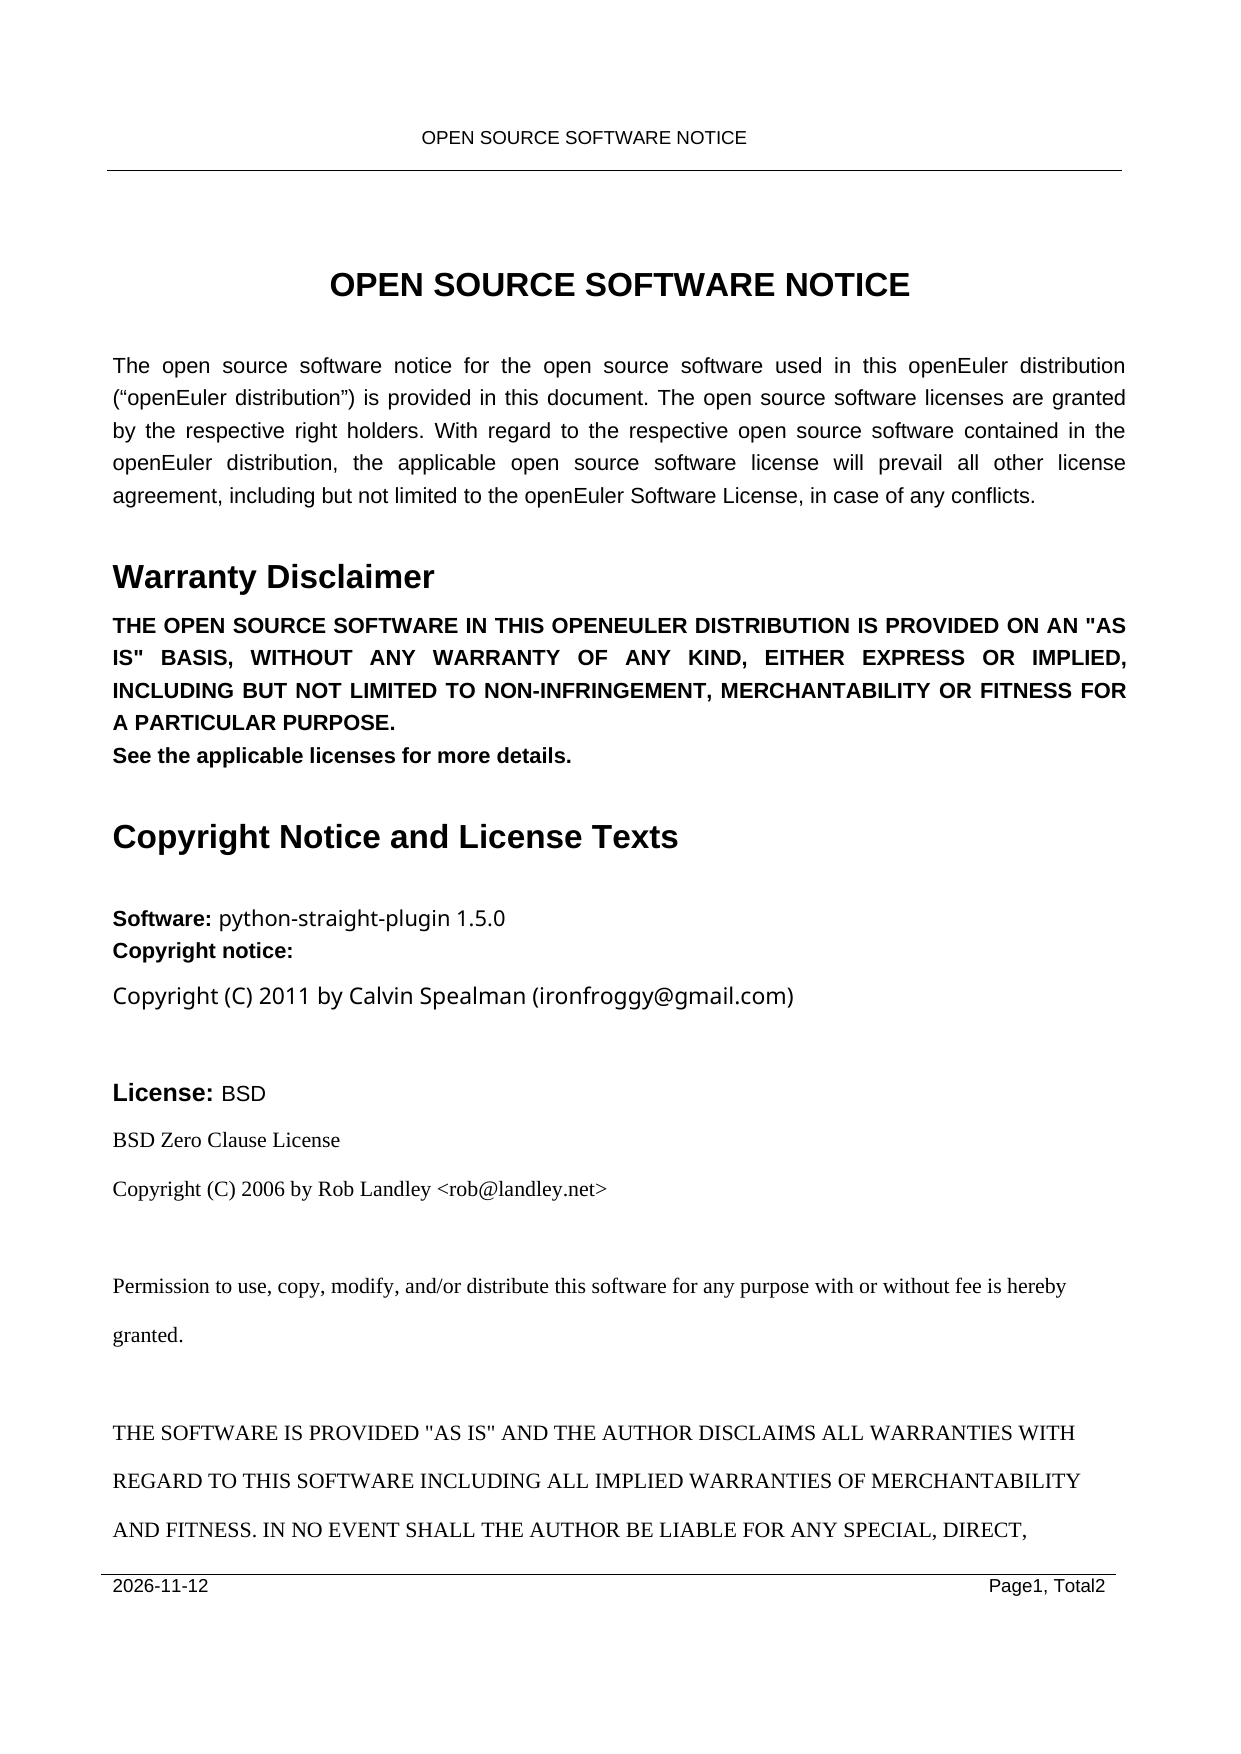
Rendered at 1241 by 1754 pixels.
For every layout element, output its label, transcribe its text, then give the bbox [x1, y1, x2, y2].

text THE OPEN SOURCE SOFTWARE IN THIS OPENEULER DISTRIBUTION IS PROVIDED ON AN "AS IS" BASIS, WITHOUT ANY WARRANTY OF ANY KIND, EITHER EXPRESS OR IMPLIED, INCLUDING BUT NOT LIMITED TO NON-INFRINGEMENT, MERCHANTABILITY OR FITNESS FOR A PARTICULAR PURPOSE. See the applicable licenses for more details. [112, 609, 1128, 771]
text OPEN SOURCE SOFTWARE NOTICE [112, 251, 1128, 316]
text Copyright Notice and License Texts [112, 804, 1128, 869]
text Software: python-straight-plugin 1.5.0 [112, 901, 1128, 934]
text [112, 1123, 1128, 1546]
text Copyright notice: [112, 934, 1128, 966]
text The open source software notice for the open source software used in this openEuler distribution (“openEuler distribution”) is provided in this document. The open source software licenses are granted by the respective right holders. With regard to the respective open source software contained in the openEuler distribution, the applicable open source software license will prevail all other license agreement, including but not limited to the openEuler Software License, in case of any conflicts. [112, 349, 1128, 511]
text Copyright (C) 2011 by Calvin Spealman (ironfroggy@gmail.com) [112, 979, 1128, 1060]
text Warranty Disclaimer [112, 544, 1128, 609]
text License: BSD [112, 1077, 1128, 1109]
